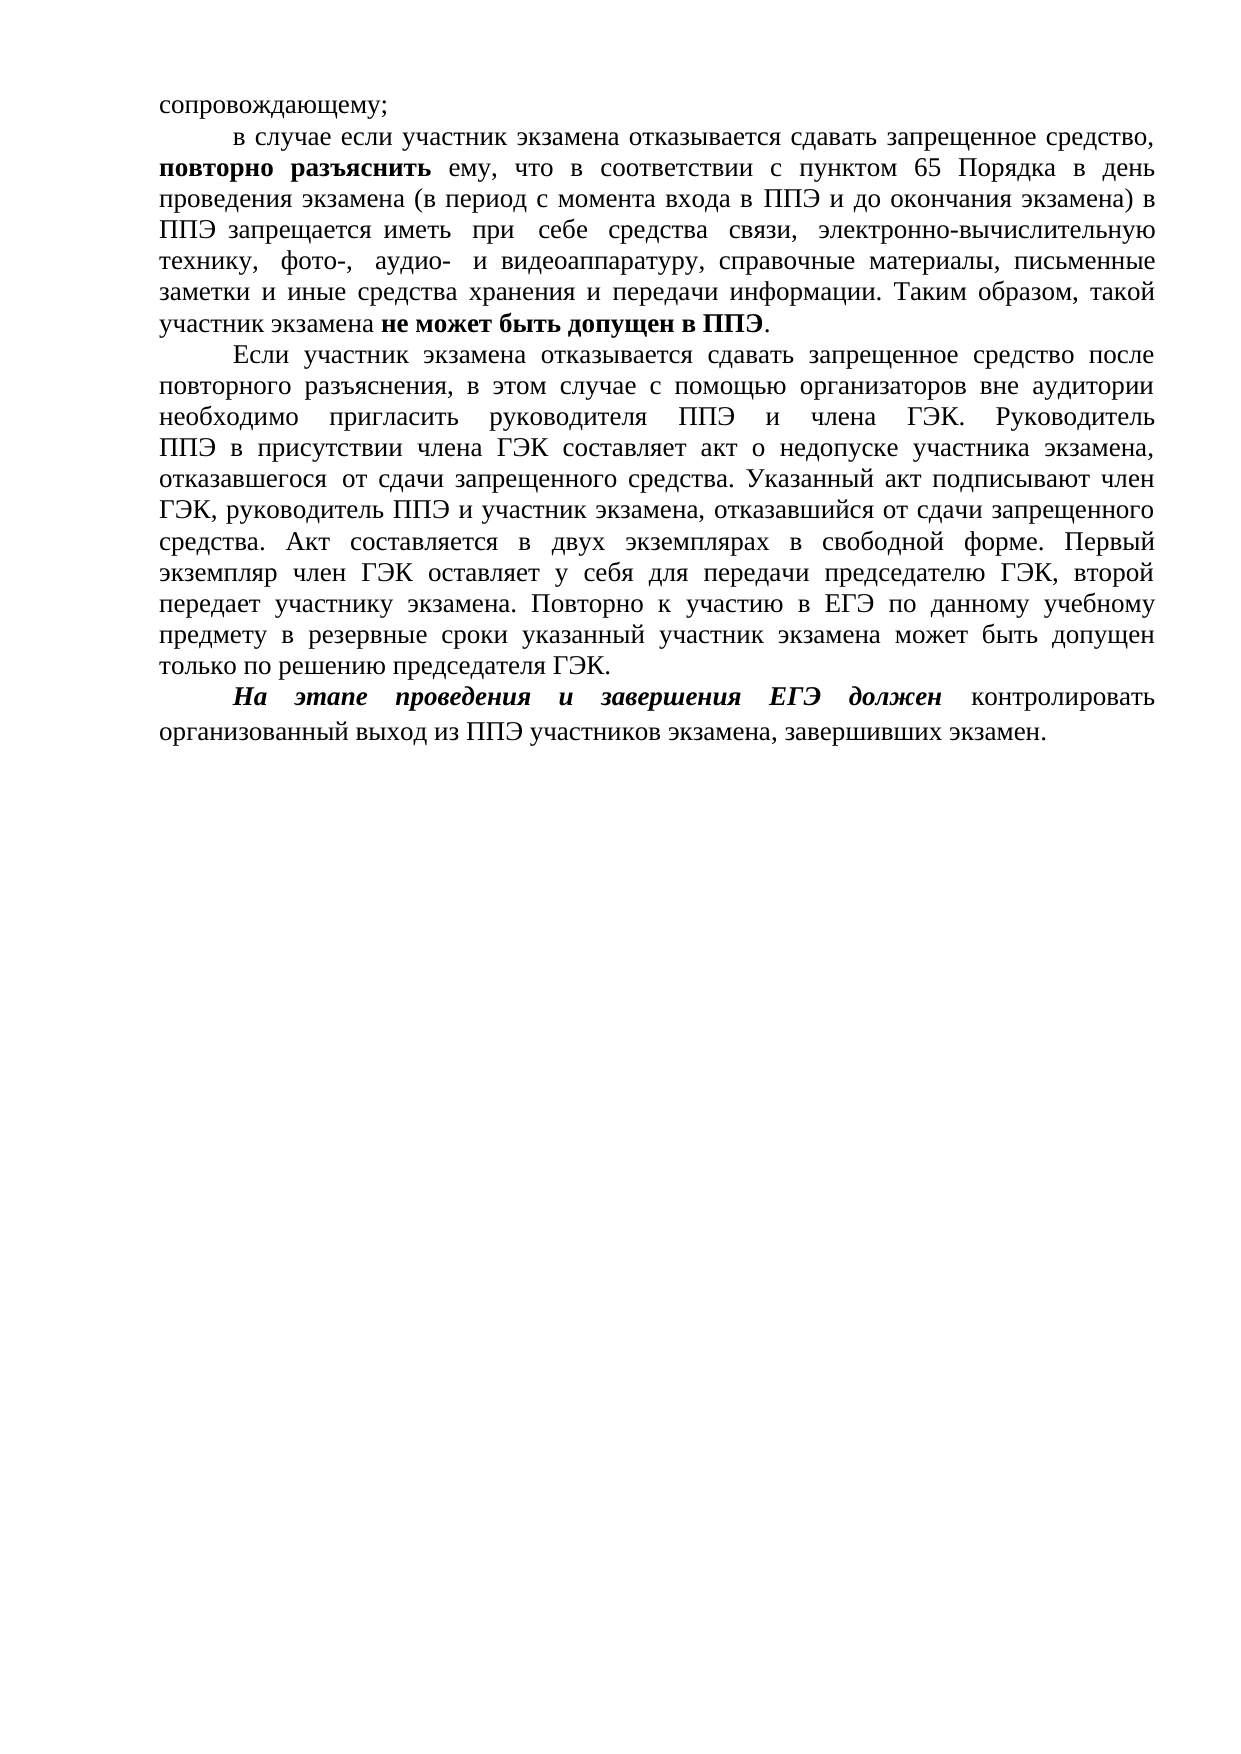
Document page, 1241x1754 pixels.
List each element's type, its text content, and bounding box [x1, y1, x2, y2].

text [159, 89, 1155, 120]
text Если участник экзамена отказывается сдавать запрещенное средство после повторного разъяснения, в этом случае с помощью организаторов вне аудитории необходимо пригласить руководителя ППЭ и члена ГЭК. Руководитель ППЭ в присутствии члена ГЭК составляет акт о недопуске участника экзамена, отказавшегося от сдачи запрещенного средства. Указанный акт подписывают член ГЭК, руководитель ППЭ и участник экзамена, отказавшийся от сдачи запрещенного средства. Акт составляется в двух экземплярах в свободной форме. Первый экземпляр член ГЭК оставляет у себя для передачи председателю ГЭК, второй передает участнику экзамена. Повторно к участию в ЕГЭ по данному учебному предмету в резервные сроки указанный участник экзамена может быть допущен только по решению председателя ГЭК. [159, 338, 1156, 680]
text в случае если участник экзамена отказывается сдавать запрещенное средство, повторно разъяснить ему, что в соответствии с пунктом 65 Порядка в день проведения экзамена (в период с момента входа в ППЭ и до окончания экзамена) в ППЭ запрещается иметь при себе средства связи, электронно-вычислительную технику, фото-, аудио- и видеоаппаратуру, справочные материалы, письменные заметки и иные средства хранения и передачи информации. Таким образом, такой участник экзамена не может быть допущен в ППЭ. [159, 120, 1156, 338]
text На этапе проведения и завершения ЕГЭ должен контролировать организованный выход из ППЭ участников экзамена, завершивших экзамен. [159, 680, 1155, 746]
